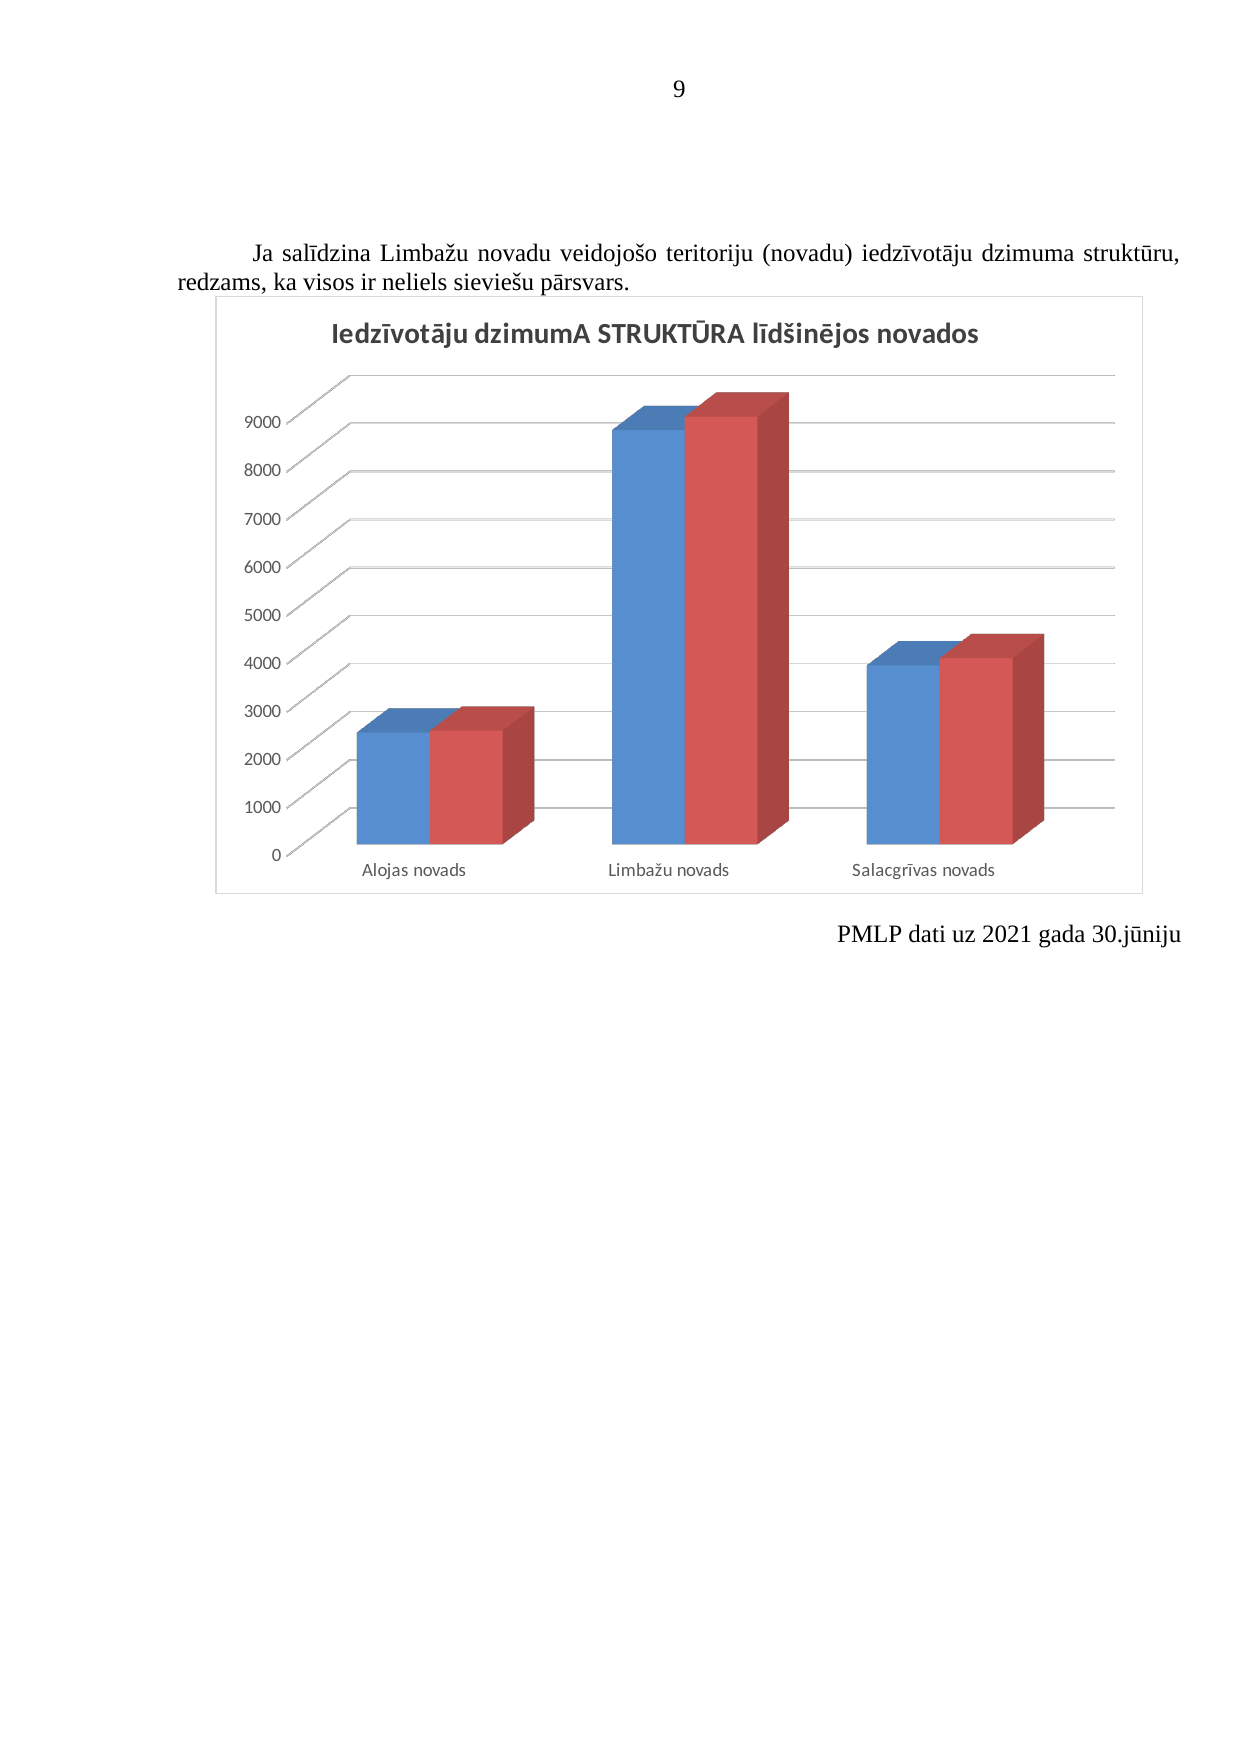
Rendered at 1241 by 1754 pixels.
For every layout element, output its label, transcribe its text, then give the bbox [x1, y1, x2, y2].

text Ja salīdzina Limbažu novadu veidojošo teritoriju (novadu) iedzīvotāju dzimuma struktūru, redzams, ka visos ir neliels sieviešu pārsvars. [177, 238, 1181, 296]
text PMLP dati uz 2021 gada 30.jūniju [177, 919, 1181, 948]
